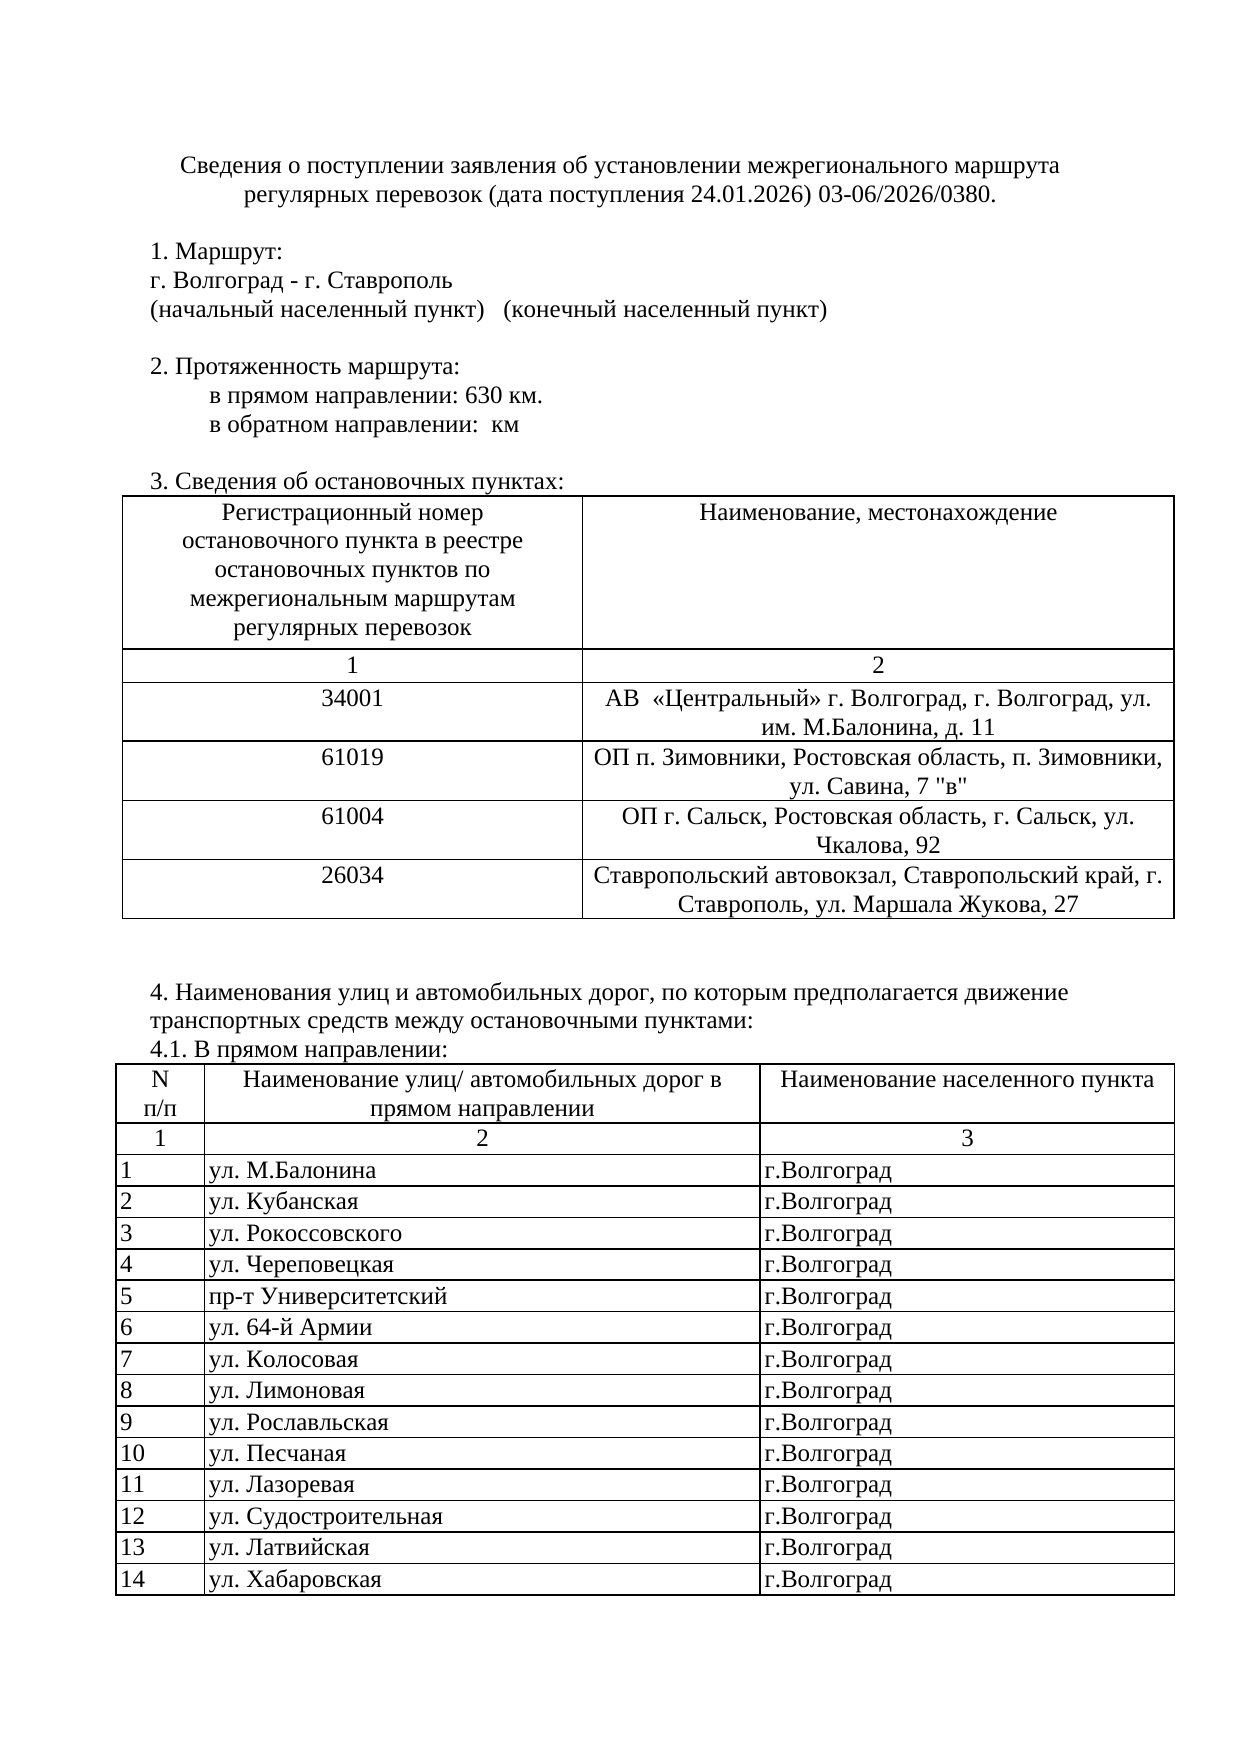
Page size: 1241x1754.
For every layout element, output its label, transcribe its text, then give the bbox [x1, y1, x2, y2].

table_cell 4 [117, 1250, 204, 1279]
table_cell ул. М.Балонина [205, 1155, 759, 1185]
table_cell ул. Лимоновая [205, 1375, 759, 1405]
table_cell 26034 [123, 860, 582, 918]
table_cell Ставропольский автовокзал, Ставропольский край, г. Ставрополь, ул. Маршала Жукова, 27 [583, 860, 1173, 918]
table_cell г.Волгоград [761, 1375, 1174, 1405]
table_cell г.Волгоград [761, 1344, 1174, 1374]
table_cell 13 [117, 1533, 204, 1562]
text Сведения о поступлении заявления об установлении межрегионального маршрута регулярных перевозок (дата поступления 24.01.2026) 03-06/2026/0380. [150, 150, 1090, 207]
table_cell 11 [117, 1470, 204, 1499]
table_cell г.Волгоград [761, 1312, 1174, 1342]
table_cell г.Волгоград [761, 1438, 1174, 1468]
table_cell 14 [117, 1564, 204, 1594]
table_cell 2 [205, 1124, 759, 1153]
table_cell ул. Рославльская [205, 1407, 759, 1437]
text 2. Протяженность маршрута: [150, 351, 1090, 380]
table_cell ул. Рокоссовского [205, 1218, 759, 1248]
table_cell г.Волгоград [761, 1250, 1174, 1279]
table_cell 3 [117, 1218, 204, 1248]
table_cell пр-т Университетский [205, 1281, 759, 1311]
table_cell ул. Лазоревая [205, 1470, 759, 1499]
table_cell ул. Хабаровская [205, 1564, 759, 1594]
text 4. Наименования улиц и автомобильных дорог, по которым предполагается движение транспортных средств между остановочными пунктами: [150, 977, 1090, 1034]
table_cell г.Волгоград [761, 1155, 1174, 1185]
table_header Наименование, местонахождение [583, 497, 1173, 648]
table_cell ул. Кубанская [205, 1187, 759, 1216]
table_cell 1 [123, 650, 582, 681]
text 3. Сведения об остановочных пунктах: [150, 466, 1090, 495]
table_cell ОП п. Зимовники, Ростовская область, п. Зимовники, ул. Савина, 7 "в" [583, 742, 1173, 799]
table_cell г.Волгоград [761, 1187, 1174, 1216]
text 4.1. В прямом направлении: [150, 1034, 1090, 1063]
text (начальный населенный пункт) (конечный населенный пункт) [150, 294, 1090, 322]
table_cell 12 [117, 1501, 204, 1531]
table_cell 61019 [123, 742, 582, 799]
table_cell 3 [761, 1124, 1174, 1153]
table_cell 5 [117, 1281, 204, 1311]
table_header Наименование улиц/ автомобильных дорог в прямом направлении [205, 1065, 759, 1122]
table_header Наименование населенного пункта [761, 1065, 1174, 1122]
text в прямом направлении: 630 км. [150, 380, 1090, 409]
table_cell г.Волгоград [761, 1564, 1174, 1594]
table_cell 8 [117, 1375, 204, 1405]
table_cell г.Волгоград [761, 1407, 1174, 1437]
table_header N п/п [117, 1065, 204, 1122]
table_cell 1 [117, 1155, 204, 1185]
table_cell 34001 [123, 683, 582, 740]
table_cell ул. 64-й Армии [205, 1312, 759, 1342]
table_cell ул. Судостроительная [205, 1501, 759, 1531]
table_cell г.Волгоград [761, 1281, 1174, 1311]
table_cell ул. Колосовая [205, 1344, 759, 1374]
table_cell АВ «Центральный» г. Волгоград, г. Волгоград, ул. им. М.Балонина, д. 11 [583, 683, 1173, 740]
table_cell г.Волгоград [761, 1533, 1174, 1562]
table_cell 6 [117, 1312, 204, 1342]
table_cell 10 [117, 1438, 204, 1468]
table_cell г.Волгоград [761, 1470, 1174, 1499]
table_cell г.Волгоград [761, 1501, 1174, 1531]
table_cell 61004 [123, 801, 582, 858]
table_header Регистрационный номер остановочного пункта в реестре остановочных пунктов по межрегиональным маршрутам регулярных перевозок [123, 497, 582, 648]
table_cell 9 [117, 1407, 204, 1437]
table_cell 2 [117, 1187, 204, 1216]
table_cell ОП г. Сальск, Ростовская область, г. Сальск, ул. Чкалова, 92 [583, 801, 1173, 858]
text г. Волгоград - г. Ставрополь [150, 265, 1090, 294]
table_cell ул. Песчаная [205, 1438, 759, 1468]
table_cell ул. Латвийская [205, 1533, 759, 1562]
table_cell 7 [117, 1344, 204, 1374]
table_cell г.Волгоград [761, 1218, 1174, 1248]
text 1. Маршрут: [150, 236, 1090, 265]
table_cell 1 [117, 1124, 204, 1153]
table_cell ул. Череповецкая [205, 1250, 759, 1279]
text в обратном направлении: км [150, 409, 1090, 437]
table_cell 2 [583, 650, 1173, 681]
